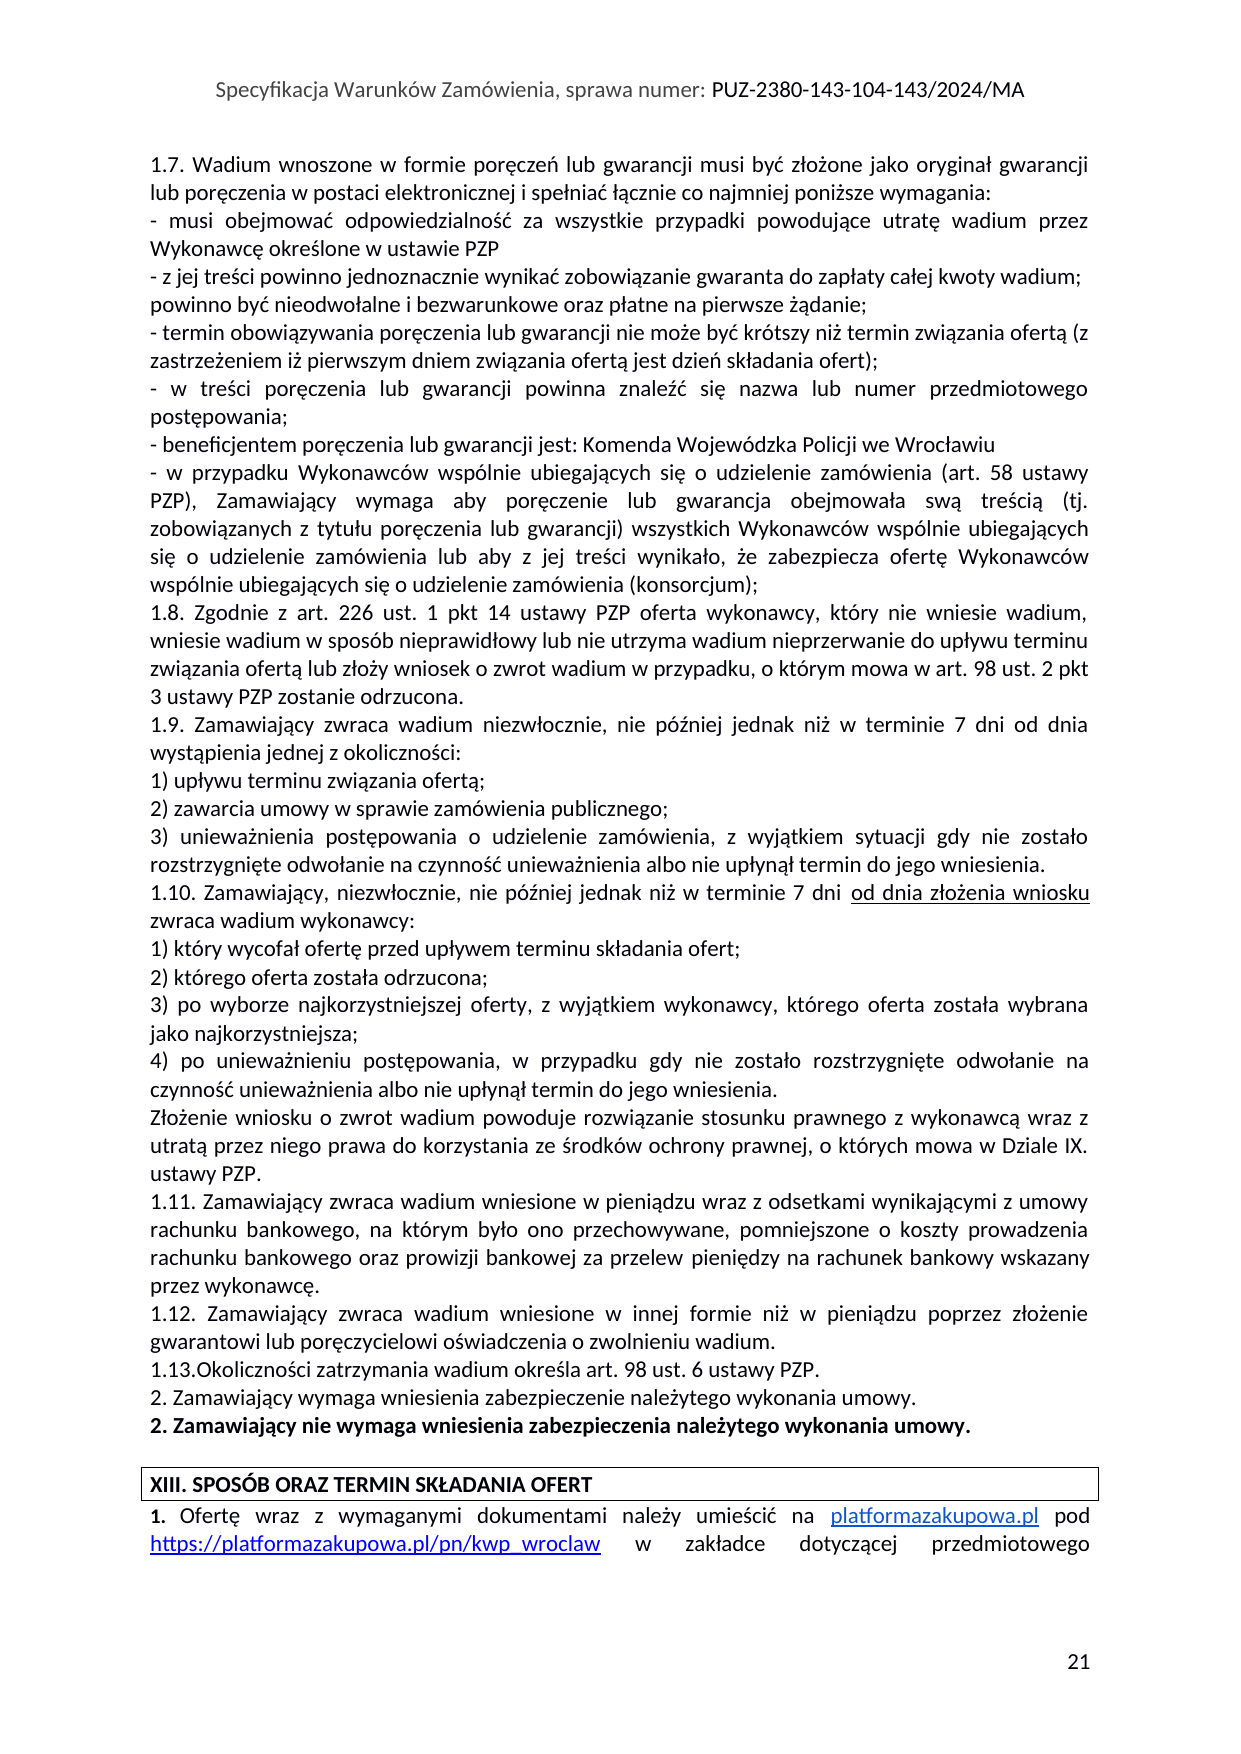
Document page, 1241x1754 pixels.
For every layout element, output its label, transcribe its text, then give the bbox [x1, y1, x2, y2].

text 1) który wycofał ofertę przed upływem terminu składania ofert; [150, 934, 1090, 963]
text 3) po wyborze najkorzystniejszej oferty, z wyjątkiem wykonawcy, którego oferta została wybrana jako najkorzystniejsza; [150, 991, 1090, 1047]
text 2. Zamawiający nie wymaga wniesienia zabezpieczenia należytego wykonania umowy. [150, 1411, 1090, 1439]
text 3) unieważnienia postępowania o udzielenie zamówienia, z wyjątkiem sytuacji gdy nie zostało rozstrzygnięte odwołanie na czynność unieważnienia albo nie upłynął termin do jego wniesienia. [150, 822, 1090, 878]
text 4) po unieważnieniu postępowania, w przypadku gdy nie zostało rozstrzygnięte odwołanie na czynność unieważnienia albo nie upłynął termin do jego wniesienia. [150, 1047, 1090, 1103]
text 1.7. Wadium wnoszone w formie poręczeń lub gwarancji musi być złożone jako oryginał gwarancji lub poręczenia w postaci elektronicznej i spełniać łącznie co najmniej poniższe wymagania: [150, 150, 1090, 206]
text 1.11. Zamawiający zwraca wadium wniesione w pieniądzu wraz z odsetkami wynikającymi z umowy rachunku bankowego, na którym było ono przechowywane, pomniejszone o koszty prowadzenia rachunku bankowego oraz prowizji bankowej za przelew pieniędzy na rachunek bankowy wskazany przez wykonawcę. [150, 1187, 1090, 1299]
text 2) zawarcia umowy w sprawie zamówienia publicznego; [150, 794, 1090, 822]
text XIII. SPOSÓB ORAZ TERMIN SKŁADANIA OFERT [142, 1468, 1098, 1500]
text - termin obowiązywania poręczenia lub gwarancji nie może być krótszy niż termin związania ofertą (z zastrzeżeniem iż pierwszym dniem związania ofertą jest dzień składania ofert); [150, 318, 1090, 374]
text 2. Zamawiający wymaga wniesienia zabezpieczenie należytego wykonania umowy. [150, 1383, 1090, 1411]
text - z jej treści powinno jednoznacznie wynikać zobowiązanie gwaranta do zapłaty całej kwoty wadium; [150, 262, 1090, 290]
text 1.9. Zamawiający zwraca wadium niezwłocznie, nie później jednak niż w terminie 7 dni od dnia wystąpienia jednej z okoliczności: [150, 710, 1090, 766]
text Złożenie wniosku o zwrot wadium powoduje rozwiązanie stosunku prawnego z wykonawcą wraz z utratą przez niego prawa do korzystania ze środków ochrony prawnej, o których mowa w Dziale IX. ustawy PZP. [150, 1103, 1090, 1187]
text 1) upływu terminu związania ofertą; [150, 766, 1090, 794]
text - w przypadku Wykonawców wspólnie ubiegających się o udzielenie zamówienia (art. 58 ustawy PZP), Zamawiający wymaga aby poręczenie lub gwarancja obejmowała swą treścią (tj. zobowiązanych z tytułu poręczenia lub gwarancji) wszystkich Wykonawców wspólnie ubiegających się o udzielenie zamówienia lub aby z jej treści wynikało, że zabezpiecza ofertę Wykonawców wspólnie ubiegających się o udzielenie zamówienia (konsorcjum); [150, 458, 1090, 598]
text - musi obejmować odpowiedzialność za wszystkie przypadki powodujące utratę wadium przez Wykonawcę określone w ustawie PZP [150, 206, 1090, 262]
text - w treści poręczenia lub gwarancji powinna znaleźć się nazwa lub numer przedmiotowego postępowania; [150, 374, 1090, 430]
text 1.12. Zamawiający zwraca wadium wniesione w innej formie niż w pieniądzu poprzez złożenie gwarantowi lub poręczycielowi oświadczenia o zwolnieniu wadium. [150, 1299, 1090, 1355]
text 1.13.Okoliczności zatrzymania wadium określa art. 98 ust. 6 ustawy PZP. [150, 1355, 1090, 1383]
text powinno być nieodwołalne i bezwarunkowe oraz płatne na pierwsze żądanie; [150, 290, 1090, 318]
text 1.8. Zgodnie z art. 226 ust. 1 pkt 14 ustawy PZP oferta wykonawcy, który nie wniesie wadium, wniesie wadium w sposób nieprawidłowy lub nie utrzyma wadium nieprzerwanie do upływu terminu związania ofertą lub złoży wniosek o zwrot wadium w przypadku, o którym mowa w art. 98 ust. 2 pkt 3 ustawy PZP zostanie odrzucona. [150, 598, 1090, 710]
text - beneficjentem poręczenia lub gwarancji jest: Komenda Wojewódzka Policji we Wrocławiu [150, 430, 1090, 458]
text 2) którego oferta została odrzucona; [150, 963, 1090, 991]
text 1.10. Zamawiający, niezwłocznie, nie później jednak niż w terminie 7 dni od dnia złożenia wniosku zwraca wadium wykonawcy: [150, 878, 1090, 934]
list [150, 1501, 1090, 1557]
